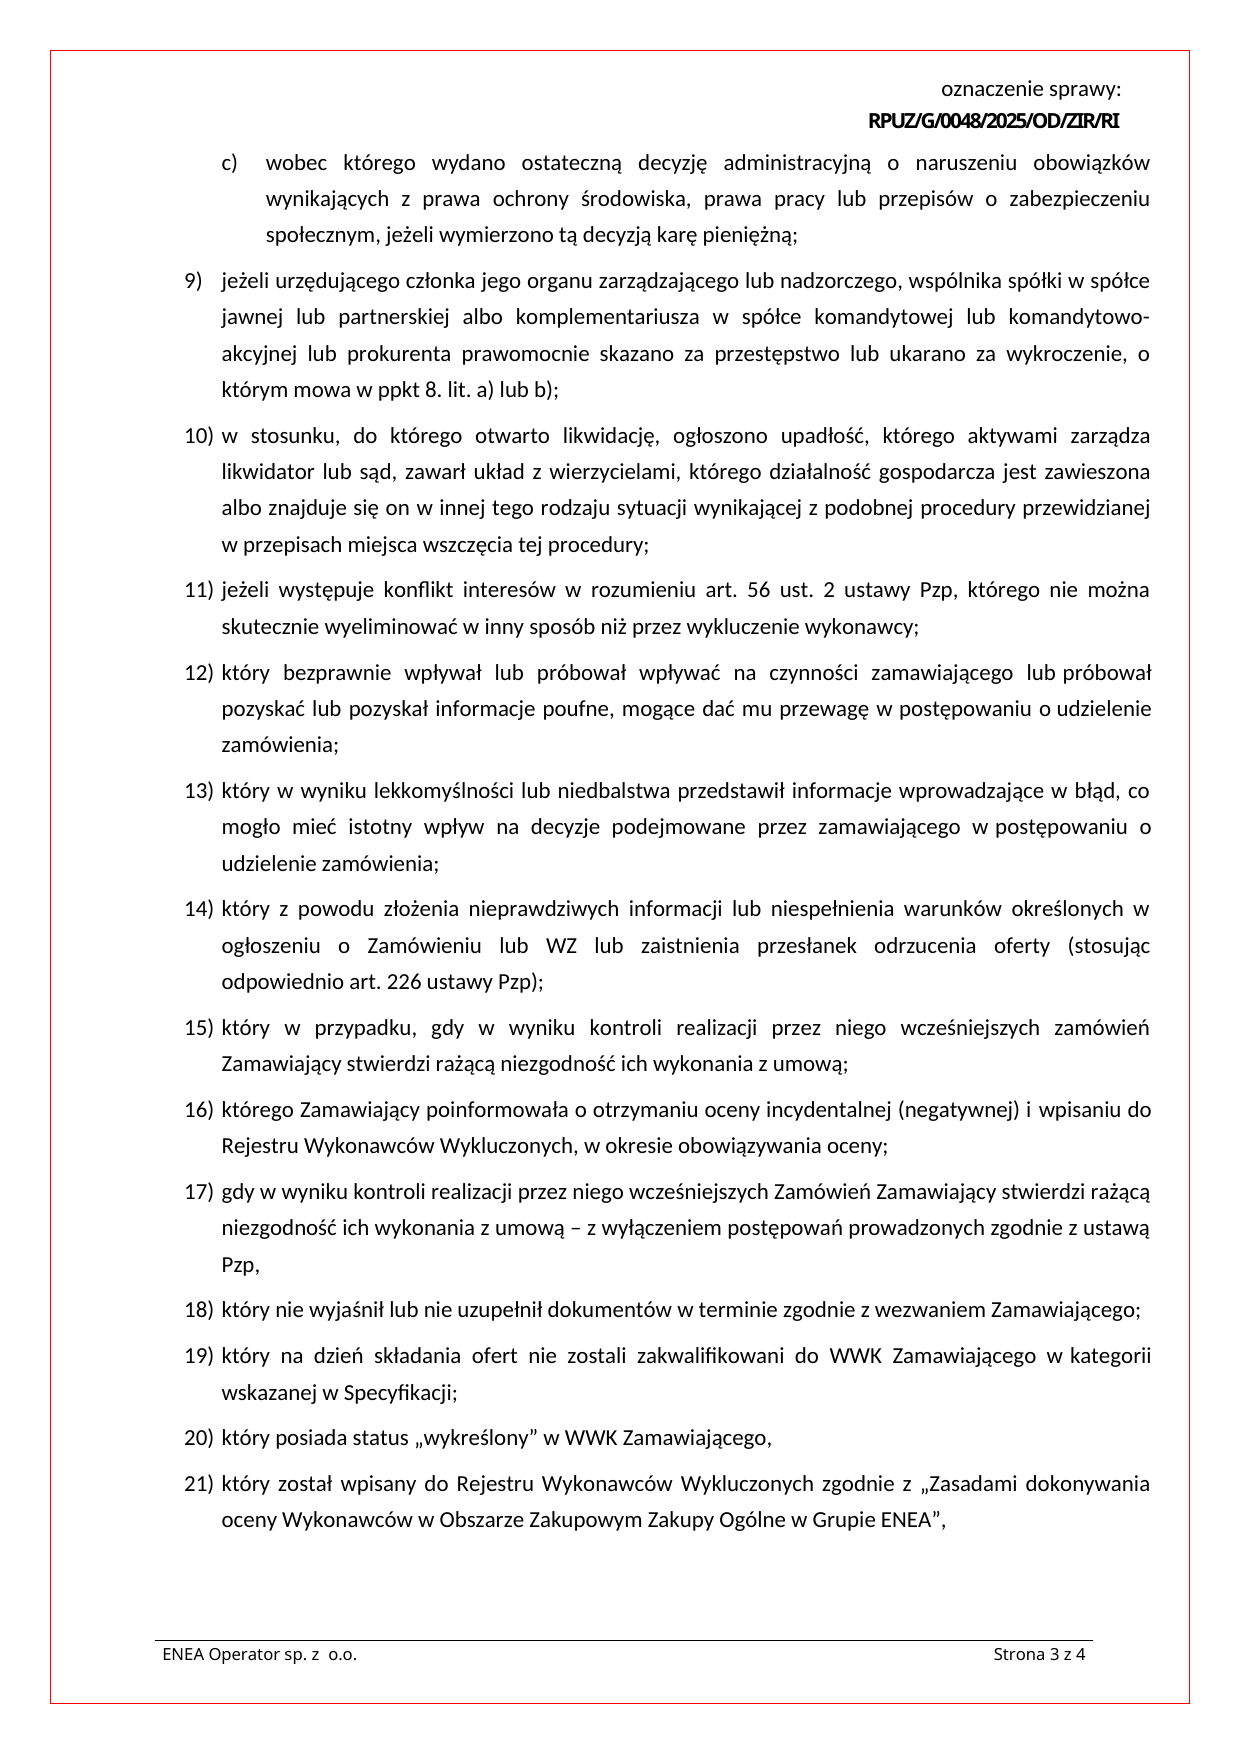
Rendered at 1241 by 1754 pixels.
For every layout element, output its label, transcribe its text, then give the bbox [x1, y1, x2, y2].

list który posiada status „wykreślony” w WWK Zamawiającego, [184, 1423, 1152, 1451]
list gdy w wyniku kontroli realizacji przez niego wcześniejszych Zamówień Zamawiający stwierdzi rażącą niezgodność ich wykonania z umową – z wyłączeniem postępowań prowadzonych zgodnie z ustawą Pzp, [184, 1177, 1152, 1278]
list który nie wyjaśnił lub nie uzupełnił dokumentów w terminie zgodnie z wezwaniem Zamawiającego; [184, 1296, 1152, 1324]
list który w wyniku lekkomyślności lub niedbalstwa przedstawił informacje wprowadzające w błąd, co mogło mieć istotny wpływ na decyzje podejmowane przez zamawiającego w postępowaniu o udzielenie zamówienia; [184, 776, 1152, 877]
list który w przypadku, gdy w wyniku kontroli realizacji przez niego wcześniejszych zamówień Zamawiający stwierdzi rażącą niezgodność ich wykonania z umową; [184, 1013, 1152, 1077]
list który został wpisany do Rejestru Wykonawców Wykluczonych zgodnie z „Zasadami dokonywania oceny Wykonawców w Obszarze Zakupowym Zakupy Ogólne w Grupie ENEA”, [184, 1469, 1152, 1533]
list wobec którego wydano ostateczną decyzję administracyjną o naruszeniu obowiązków wynikających z prawa ochrony środowiska, prawa pracy lub przepisów o zabezpieczeniu społecznym, jeżeli wymierzono tą decyzją karę pieniężną; [221, 148, 1152, 248]
list który bezprawnie wpływał lub próbował wpływać na czynności zamawiającego lub próbował pozyskać lub pozyskał informacje poufne, mogące dać mu przewagę w postępowaniu o udzielenie zamówienia; [184, 658, 1152, 758]
list w stosunku, do którego otwarto likwidację, ogłoszono upadłość, którego aktywami zarządza likwidator lub sąd, zawarł układ z wierzycielami, którego działalność gospodarcza jest zawieszona albo znajduje się on w innej tego rodzaju sytuacji wynikającej z podobnej procedury przewidzianej w przepisach miejsca wszczęcia tej procedury; [184, 421, 1152, 558]
list który z powodu złożenia nieprawdziwych informacji lub niespełnienia warunków określonych w ogłoszeniu o Zamówieniu lub WZ lub zaistnienia przesłanek odrzucenia oferty (stosując odpowiednio art. 226 ustawy Pzp); [184, 894, 1152, 995]
list jeżeli występuje konflikt interesów w rozumieniu art. 56 ust. 2 ustawy Pzp, którego nie można skutecznie wyeliminować w inny sposób niż przez wykluczenie wykonawcy; [184, 576, 1152, 640]
list którego Zamawiający poinformowała o otrzymaniu oceny incydentalnej (negatywnej) i wpisaniu do Rejestru Wykonawców Wykluczonych, w okresie obowiązywania oceny; [184, 1095, 1152, 1159]
list który na dzień składania ofert nie zostali zakwalifikowani do WWK Zamawiającego w kategorii wskazanej w Specyfikacji; [184, 1341, 1152, 1406]
list jeżeli urzędującego członka jego organu zarządzającego lub nadzorczego, wspólnika spółki w spółce jawnej lub partnerskiej albo komplementariusza w spółce komandytowej lub komandytowo-akcyjnej lub prokurenta prawomocnie skazano za przestępstwo lub ukarano za wykroczenie, o którym mowa w ppkt 8. lit. a) lub b); [184, 266, 1152, 403]
